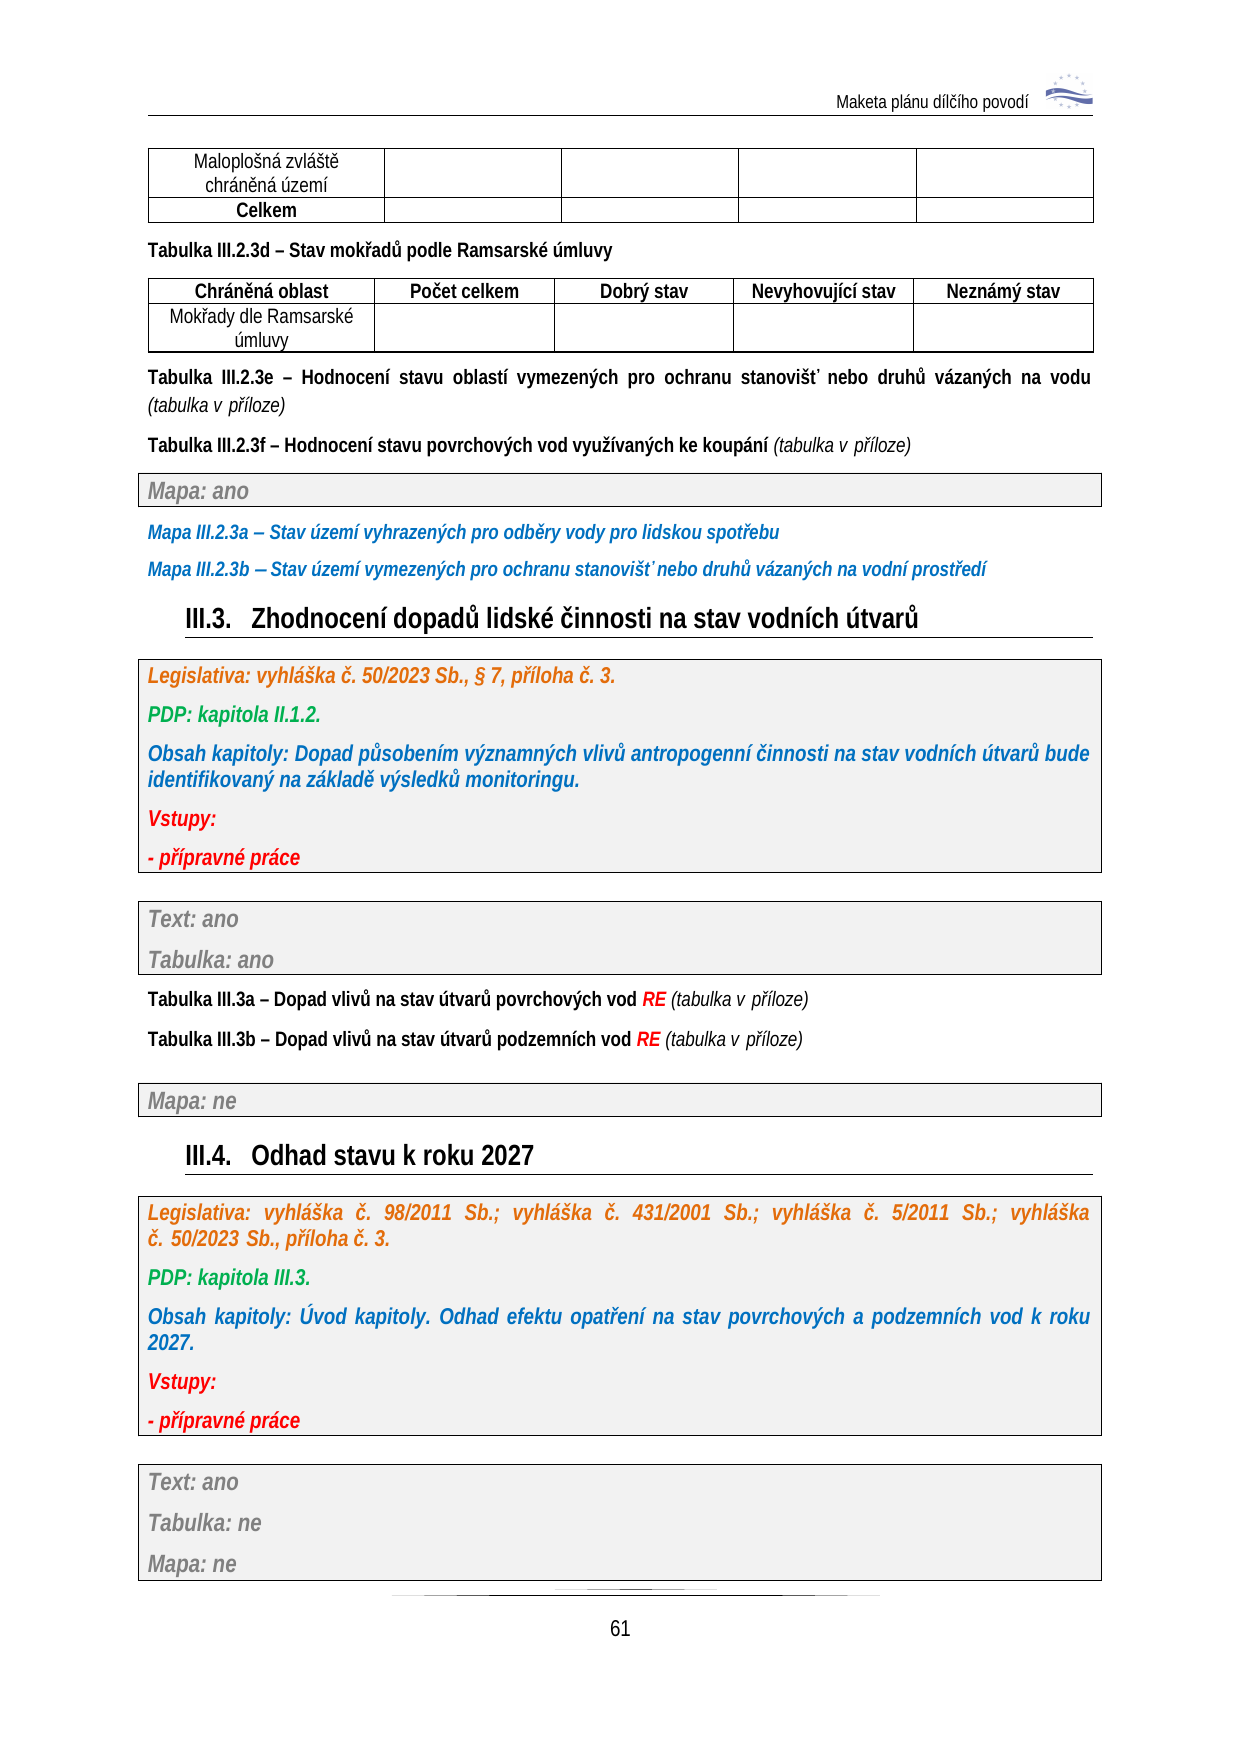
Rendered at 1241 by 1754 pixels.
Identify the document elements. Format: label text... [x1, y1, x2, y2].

text Tabulka III.2.3d – Stav mokřadů podle Ramsarské úmluvy [148, 237, 1093, 261]
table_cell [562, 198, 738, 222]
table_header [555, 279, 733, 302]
text - přípravné práce [139, 841, 1101, 872]
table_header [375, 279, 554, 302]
text - přípravné práce [139, 1404, 1101, 1435]
text Obsah kapitoly: Dopad působením významných vlivů antropogenní činnosti na stav vodních útvarů bude identifikovaný na základě výsledků monitoringu. [139, 736, 1101, 792]
text Mapa III.2.3a – Stav území vyhrazených pro odběry vody pro lidskou spotřebu [148, 520, 1093, 544]
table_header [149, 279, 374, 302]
list Zhodnocení dopadů lidské činnosti na stav vodních útvarů [185, 601, 1093, 637]
text Vstupy: [139, 1365, 1101, 1394]
text PDP: kapitola II.1.2. [139, 698, 1101, 727]
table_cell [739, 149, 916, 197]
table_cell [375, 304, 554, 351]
text Vstupy: [139, 802, 1101, 831]
text Mapa: ne [139, 1546, 1101, 1580]
text Legislativa: vyhláška č. 98/2011 Sb.; vyhláška č. 431/2001 Sb.; vyhláška č. 5/2011 Sb.; vyhláška č. 50/2023 Sb., příloha č. 3. [139, 1197, 1101, 1251]
text Tabulka III.2.3e – Hodnocení stavu oblastí vymezených pro ochranu stanovišť nebo druhů vázaných na vodu (tabulka v příloze) [148, 365, 1093, 416]
picture [1045, 73, 1093, 109]
text Mapa: ano [139, 474, 1101, 506]
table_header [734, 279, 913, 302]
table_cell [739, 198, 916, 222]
text Tabulka III.3a – Dopad vlivů na stav útvarů povrchových vod RE (tabulka v příloze) [148, 987, 1093, 1011]
text Legislativa: vyhláška č. 50/2023 Sb., § 7, příloha č. 3. [139, 660, 1101, 688]
text Mapa III.2.3b ‒ Stav území vymezených pro ochranu stanovišť nebo druhů vázaných na vodní prostředí [148, 556, 1093, 581]
text Text: ano [139, 902, 1101, 933]
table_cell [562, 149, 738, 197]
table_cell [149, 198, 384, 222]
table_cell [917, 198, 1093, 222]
text Mapa: ne [139, 1084, 1101, 1116]
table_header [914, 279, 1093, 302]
text PDP: kapitola III.3. [139, 1261, 1101, 1290]
text Tabulka: ne [139, 1505, 1101, 1537]
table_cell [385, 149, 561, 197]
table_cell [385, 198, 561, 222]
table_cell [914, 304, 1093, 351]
text Tabulka III.3b – Dopad vlivů na stav útvarů podzemních vod RE (tabulka v příloze) [148, 1027, 1093, 1051]
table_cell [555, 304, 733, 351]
text Text: ano [139, 1465, 1101, 1496]
text Tabulka III.2.3f – Hodnocení stavu povrchových vod využívaných ke koupání (tabulka v příloze) [148, 432, 1093, 456]
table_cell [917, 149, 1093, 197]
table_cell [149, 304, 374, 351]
list Odhad stavu k roku 2027 [185, 1138, 1093, 1174]
text Tabulka: ano [139, 942, 1101, 974]
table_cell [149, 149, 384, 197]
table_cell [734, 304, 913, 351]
text Obsah kapitoly: Úvod kapitoly. Odhad efektu opatření na stav povrchových a podzemních vod k roku 2027. [139, 1300, 1101, 1356]
